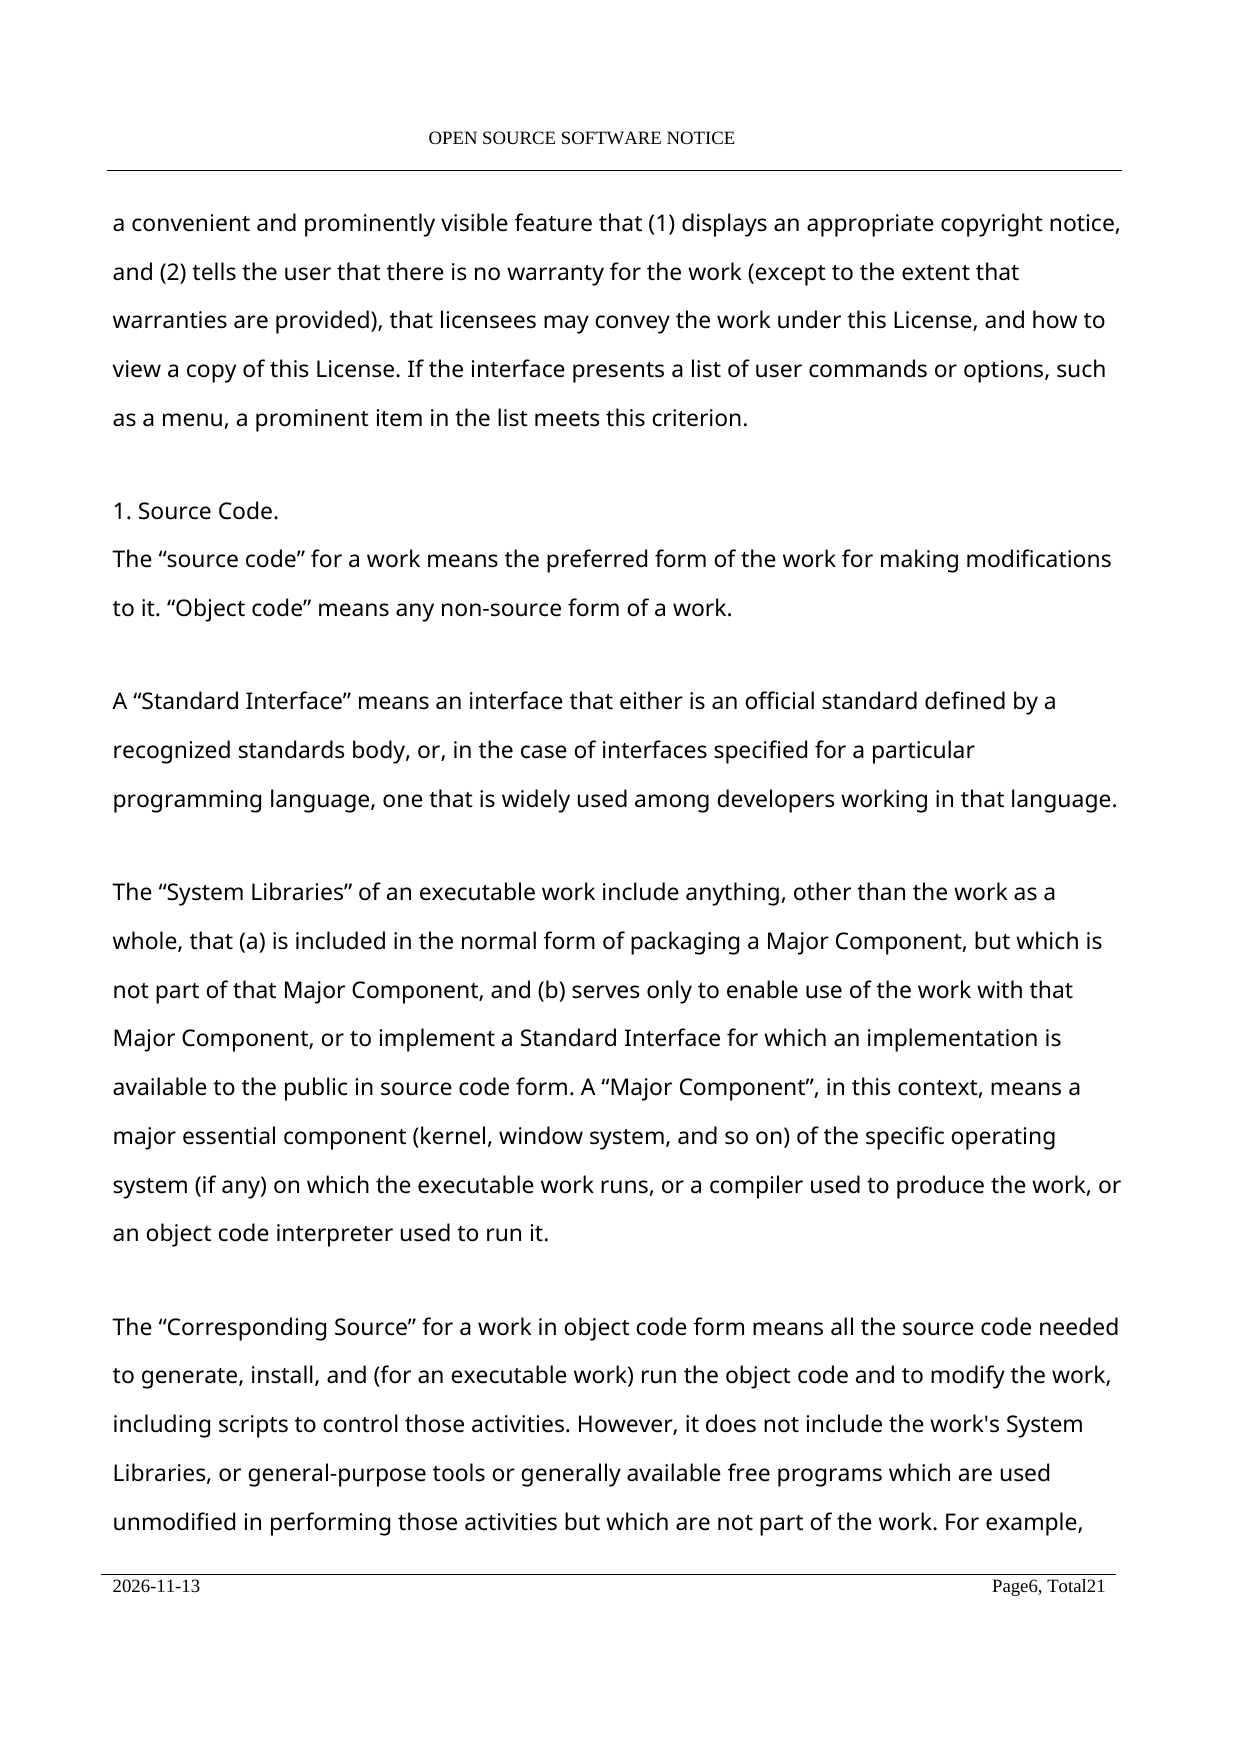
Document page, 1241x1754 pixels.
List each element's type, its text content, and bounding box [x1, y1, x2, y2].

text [112, 1310, 1128, 1537]
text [112, 206, 1128, 434]
text The “source code” for a work means the preferred form of the work for making modifications to it. “Object code” means any non-source form of a work. [112, 543, 1128, 624]
text A “Standard Interface” means an interface that either is an official standard defined by a recognized standards body, or, in the case of interfaces specified for a particular programming language, one that is widely used among developers working in that language. [112, 685, 1128, 815]
text The “System Libraries” of an executable work include anything, other than the work as a whole, that (a) is included in the normal form of packaging a Major Component, but which is not part of that Major Component, and (b) serves only to enable use of the work with that Major Component, or to implement a Standard Interface for which an implementation is available to the public in source code form. A “Major Component”, in this context, means a major essential component (kernel, window system, and so on) of the specific operating system (if any) on which the executable work runs, or a compiler used to produce the work, or an object code interpreter used to run it. [112, 875, 1128, 1249]
text 1. Source Code. [112, 494, 1128, 527]
